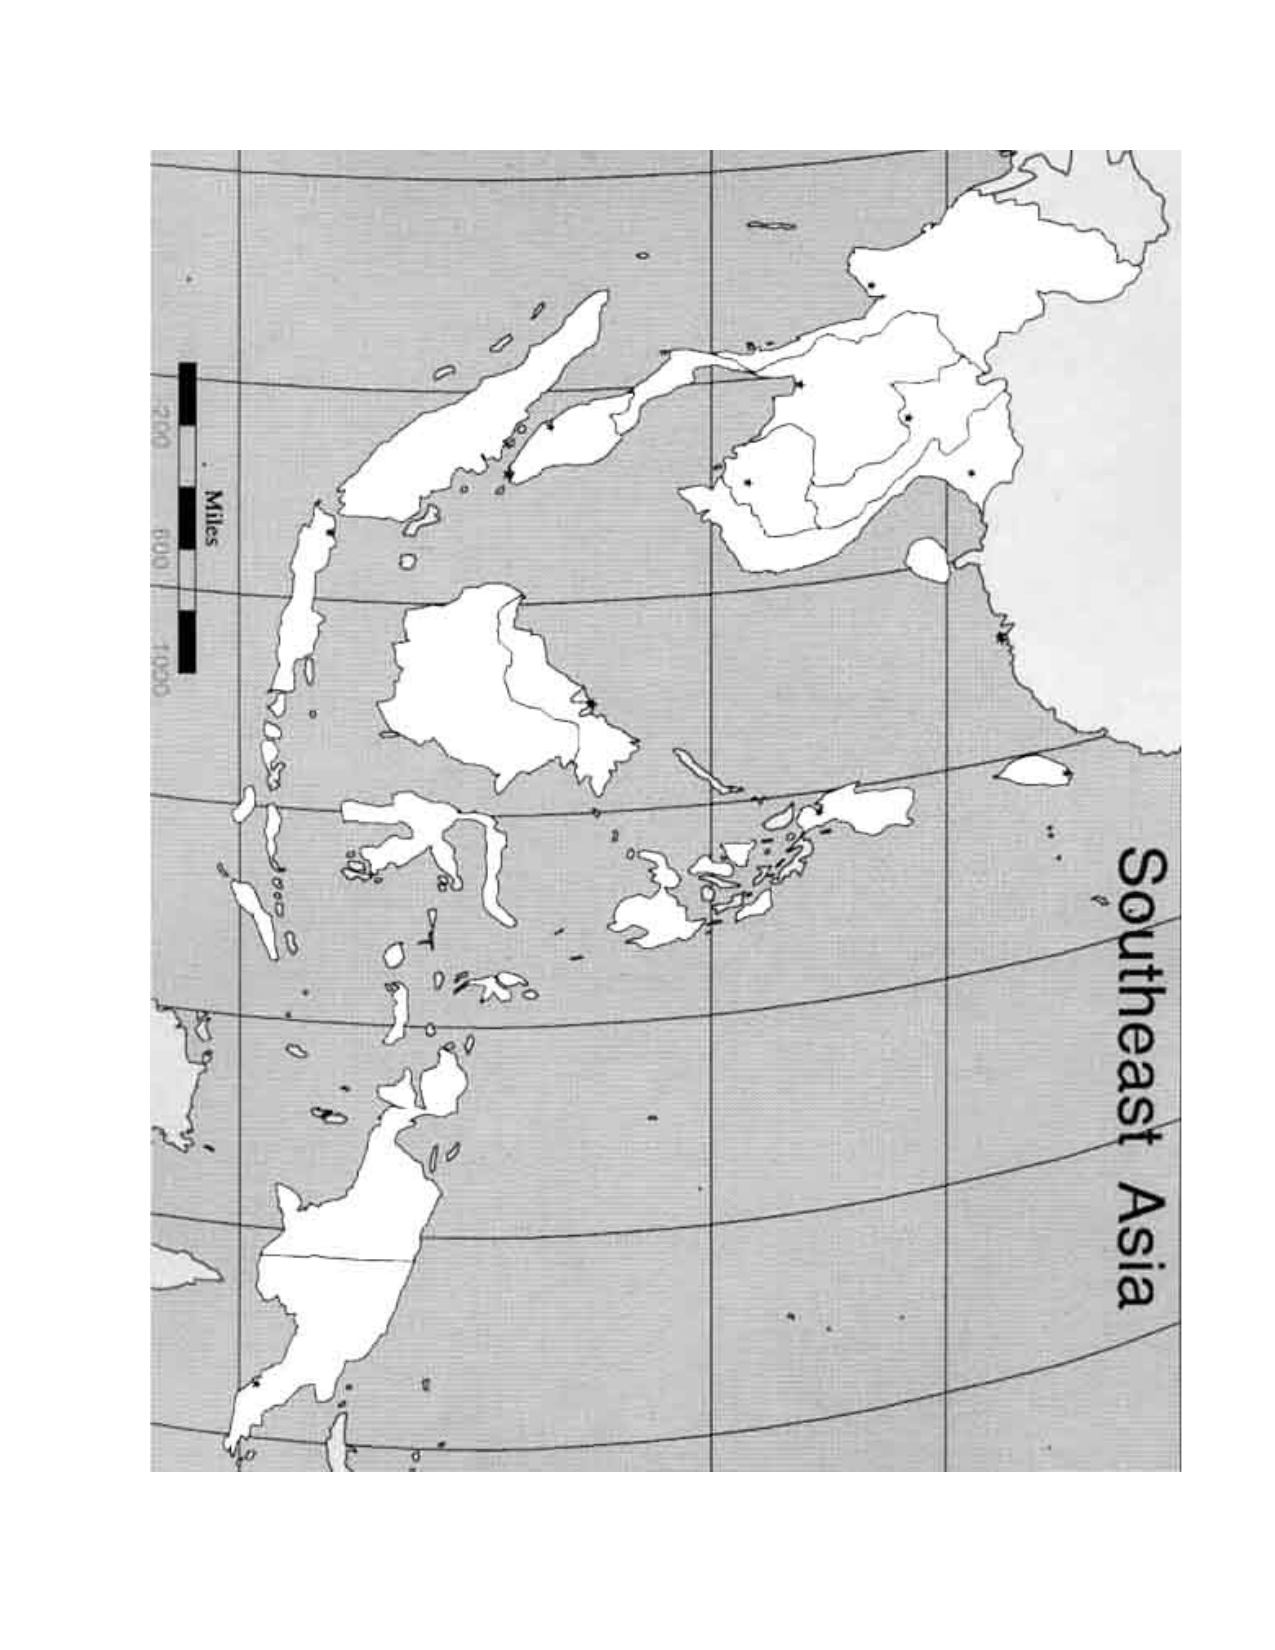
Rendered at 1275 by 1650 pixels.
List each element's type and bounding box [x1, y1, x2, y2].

picture [150, 150, 1182, 1472]
